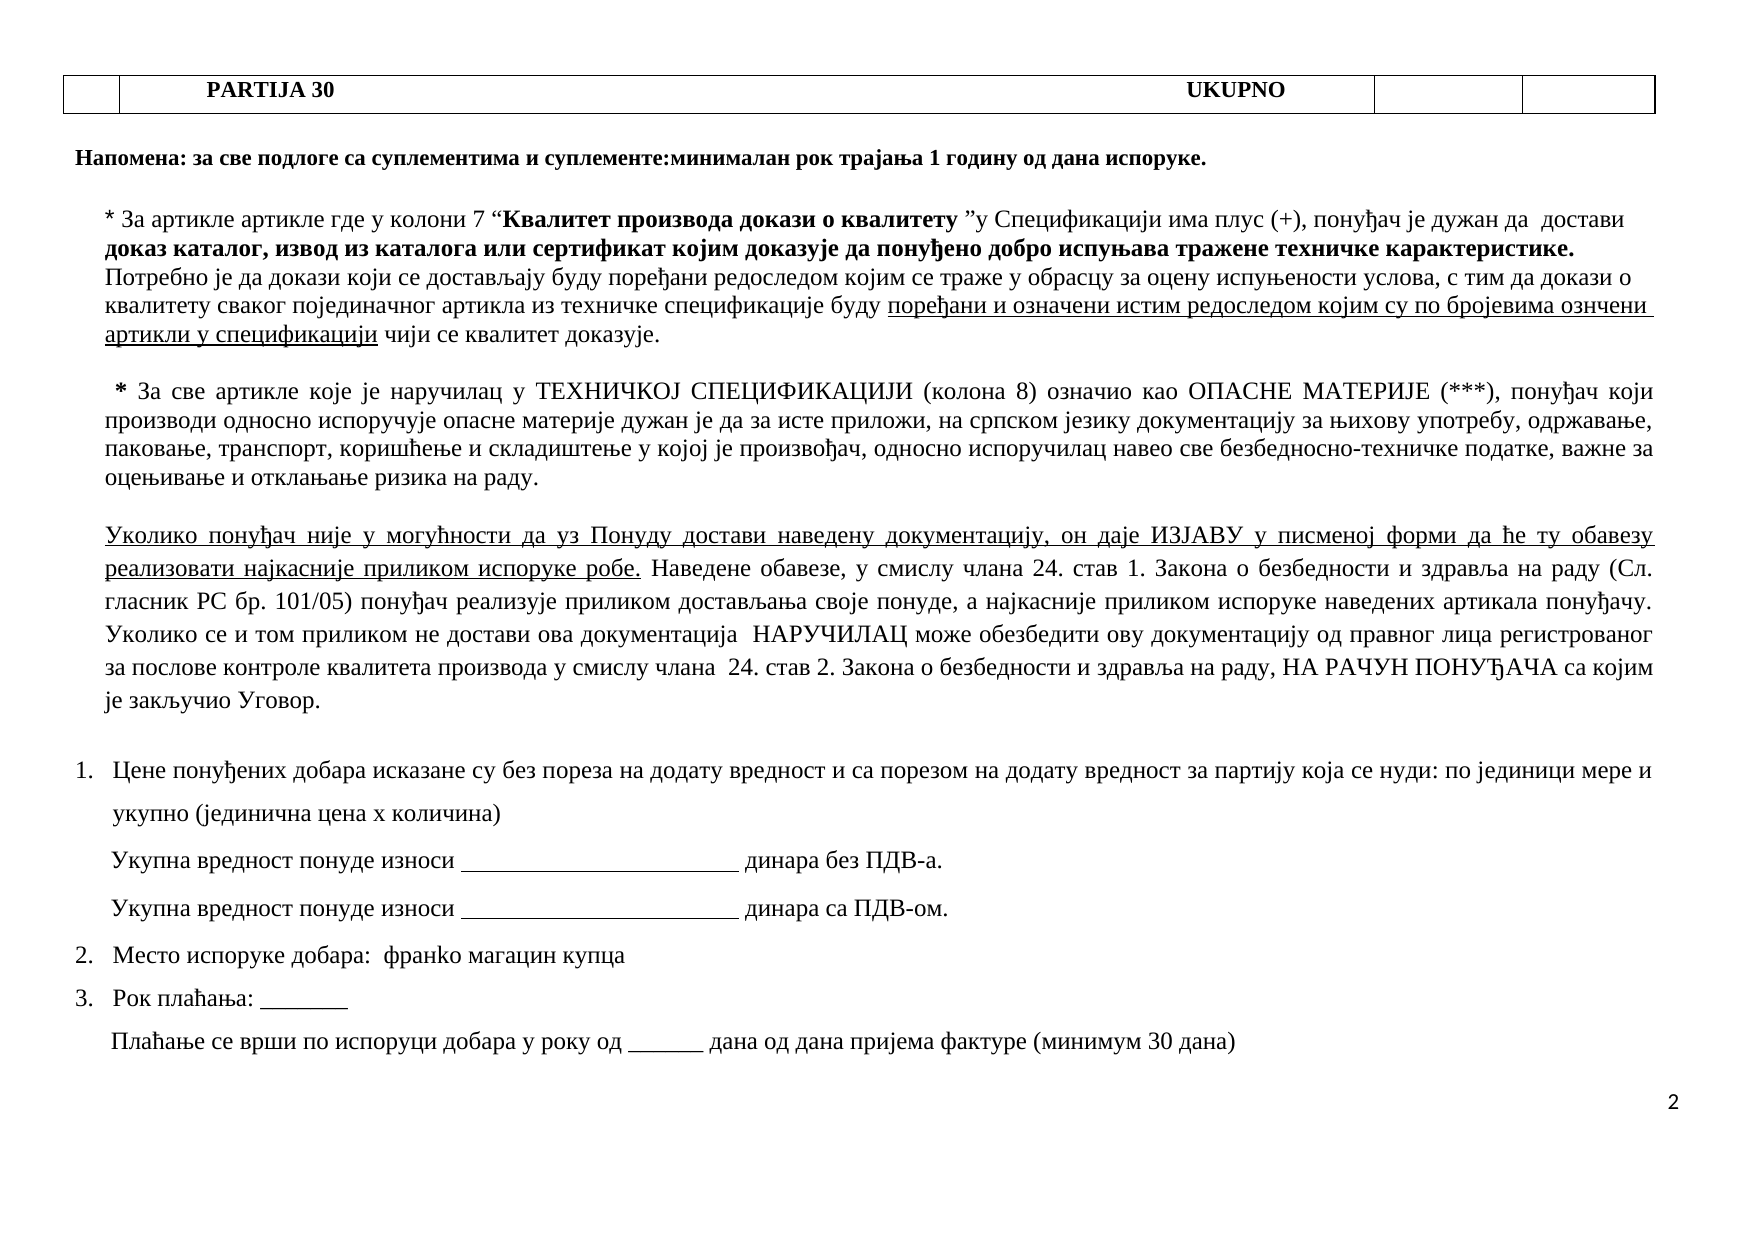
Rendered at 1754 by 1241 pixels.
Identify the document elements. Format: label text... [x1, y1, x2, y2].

table_cell [1523, 76, 1654, 112]
text Напомена: за све подлоге са суплементима и суплементе:минималан рок трајања 1 годину од дана испоруке. [75, 144, 1679, 170]
list Цене понуђених добара исказане су без пореза на додату вредност и са порезом на додату вредност за партију која се нуди: по јединици мере и укупно (јединична цена x количина) [75, 755, 1655, 827]
text Укупна вредност понуде износи динара без ПДВ-а. [110, 846, 1655, 874]
table_cell PARTIJA 30 UKUPNO [120, 76, 1374, 112]
text Плаћање се врши по испоруци добара у року од ______ дана од дана пријема фактуре (минимум 30 дана) [111, 1026, 1655, 1055]
text * За све артикле које је наручилац у ТЕХНИЧКОЈ СПЕЦИФИКАЦИЈИ (колона 8) означио као ОПАСНЕ МАТЕРИЈЕ (***), понуђач који производи односно испоручује опасне материје дужан је да за исте приложи, на српском језику документацију за њихову употребу, одржавање, паковање, транспорт, коришћење и складиштење у којој је произвођач, односно испоручилац навео све безбедносно-техничке податке, важне за оцењивање и отклањање ризика на раду. [104, 376, 1655, 491]
text Уколико понуђач није у могућности да уз Понуду достави наведену документацију, он даје ИЗЈАВУ у писменој форми да ће ту обавезу реализовати најкасније приликом испоруке робе. Наведене обавезе, у смислу члана 24. став 1. Закона о безбедности и здравља на раду (Сл. гласник РС бр. 101/05) понуђач реализује приликом достављања своје понуде, а најкасније приликом испоруке наведених артикала понуђачу. Уколико се и том приликом не достави ова документација НАРУЧИЛАЦ може обезбедити ову документацију од правног лица регистрованог за послове контроле квалитета производа у смислу члана 24. став 2. Закона о безбедности и здравља на раду, НА РАЧУН ПОНУЂАЧА са којим је закључио Уговор. [104, 546, 1655, 714]
table_cell [64, 76, 119, 112]
list Место испоруке добара: франkо магацин купца [75, 940, 1655, 969]
text * За артикле артикле где у колони 7 “Квалитет производа докази о квалитету ”у Спецификацији има плус (+), понуђач је дужан да достави доказ каталог, извод из каталога или сертификат којим доказује да понуђено добро испуњава тражене техничке карактеристике. Потребно је да докази који се достављају буду поређани редоследом којим се траже у обрасцу за оцену испуњености услова, с тим да докази о квалитету сваког појединачног артикла из техничке спецификације буду поређани и означени истим редоследом којим су по бројевима ознчени артикли у спецификацији чији се квалитет доказује. [104, 204, 1655, 348]
list Рок плаћања: _______ [75, 983, 1655, 1012]
table_cell [1375, 76, 1522, 112]
text Укупна вредност понуде износи динара са ПДВ-ом. [110, 893, 1655, 922]
